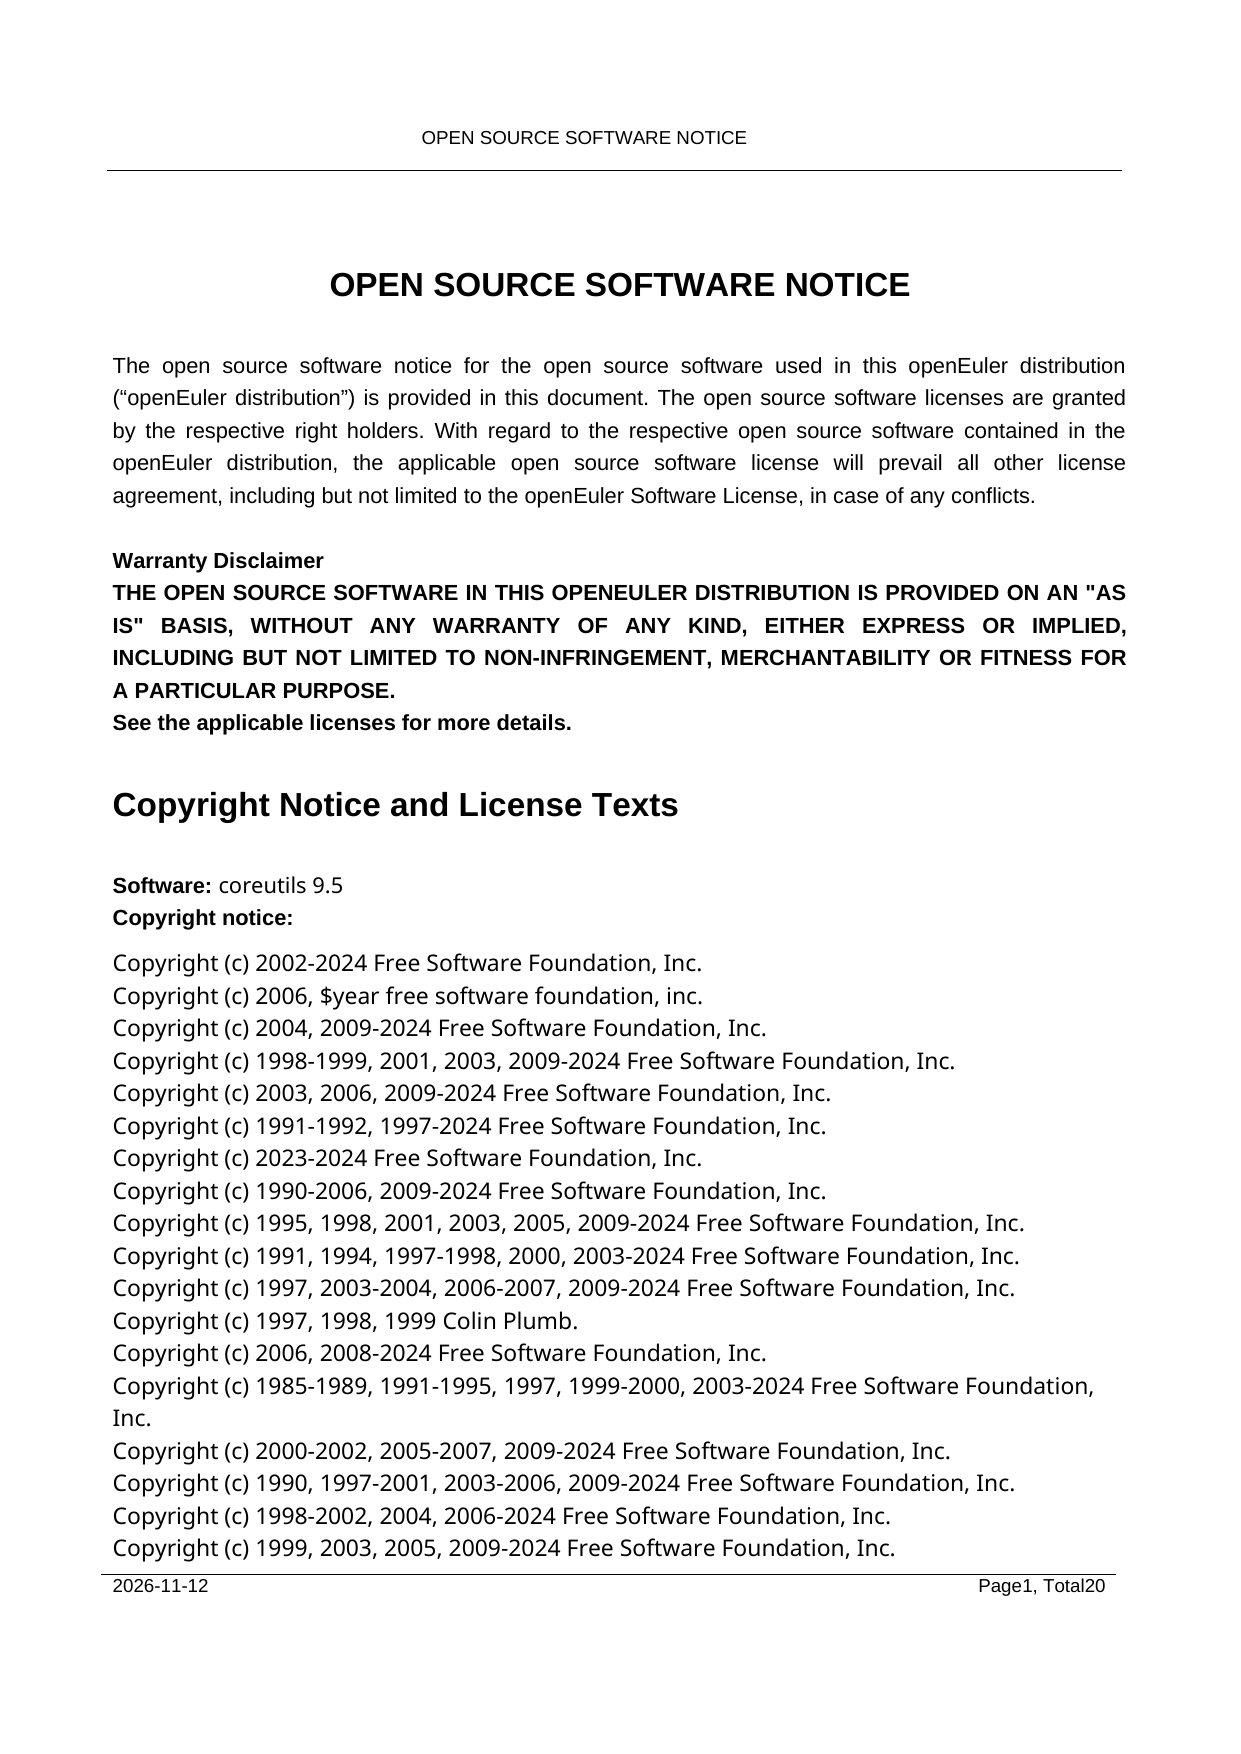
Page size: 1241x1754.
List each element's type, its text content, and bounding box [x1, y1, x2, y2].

text The open source software notice for the open source software used in this openEuler distribution (“openEuler distribution”) is provided in this document. The open source software licenses are granted by the respective right holders. With regard to the respective open source software contained in the openEuler distribution, the applicable open source software license will prevail all other license agreement, including but not limited to the openEuler Software License, in case of any conflicts. [112, 349, 1128, 511]
text Copyright Notice and License Texts [112, 771, 1128, 836]
text Copyright notice: [112, 901, 1128, 934]
text OPEN SOURCE SOFTWARE NOTICE [112, 251, 1128, 316]
title Software: coreutils 9.5 [112, 869, 1128, 901]
text THE OPEN SOURCE SOFTWARE IN THIS OPENEULER DISTRIBUTION IS PROVIDED ON AN "AS IS" BASIS, WITHOUT ANY WARRANTY OF ANY KIND, EITHER EXPRESS OR IMPLIED, INCLUDING BUT NOT LIMITED TO NON-INFRINGEMENT, MERCHANTABILITY OR FITNESS FOR A PARTICULAR PURPOSE. See the applicable licenses for more details. [112, 576, 1128, 739]
text Warranty Disclaimer [112, 544, 1128, 576]
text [112, 947, 1128, 1564]
